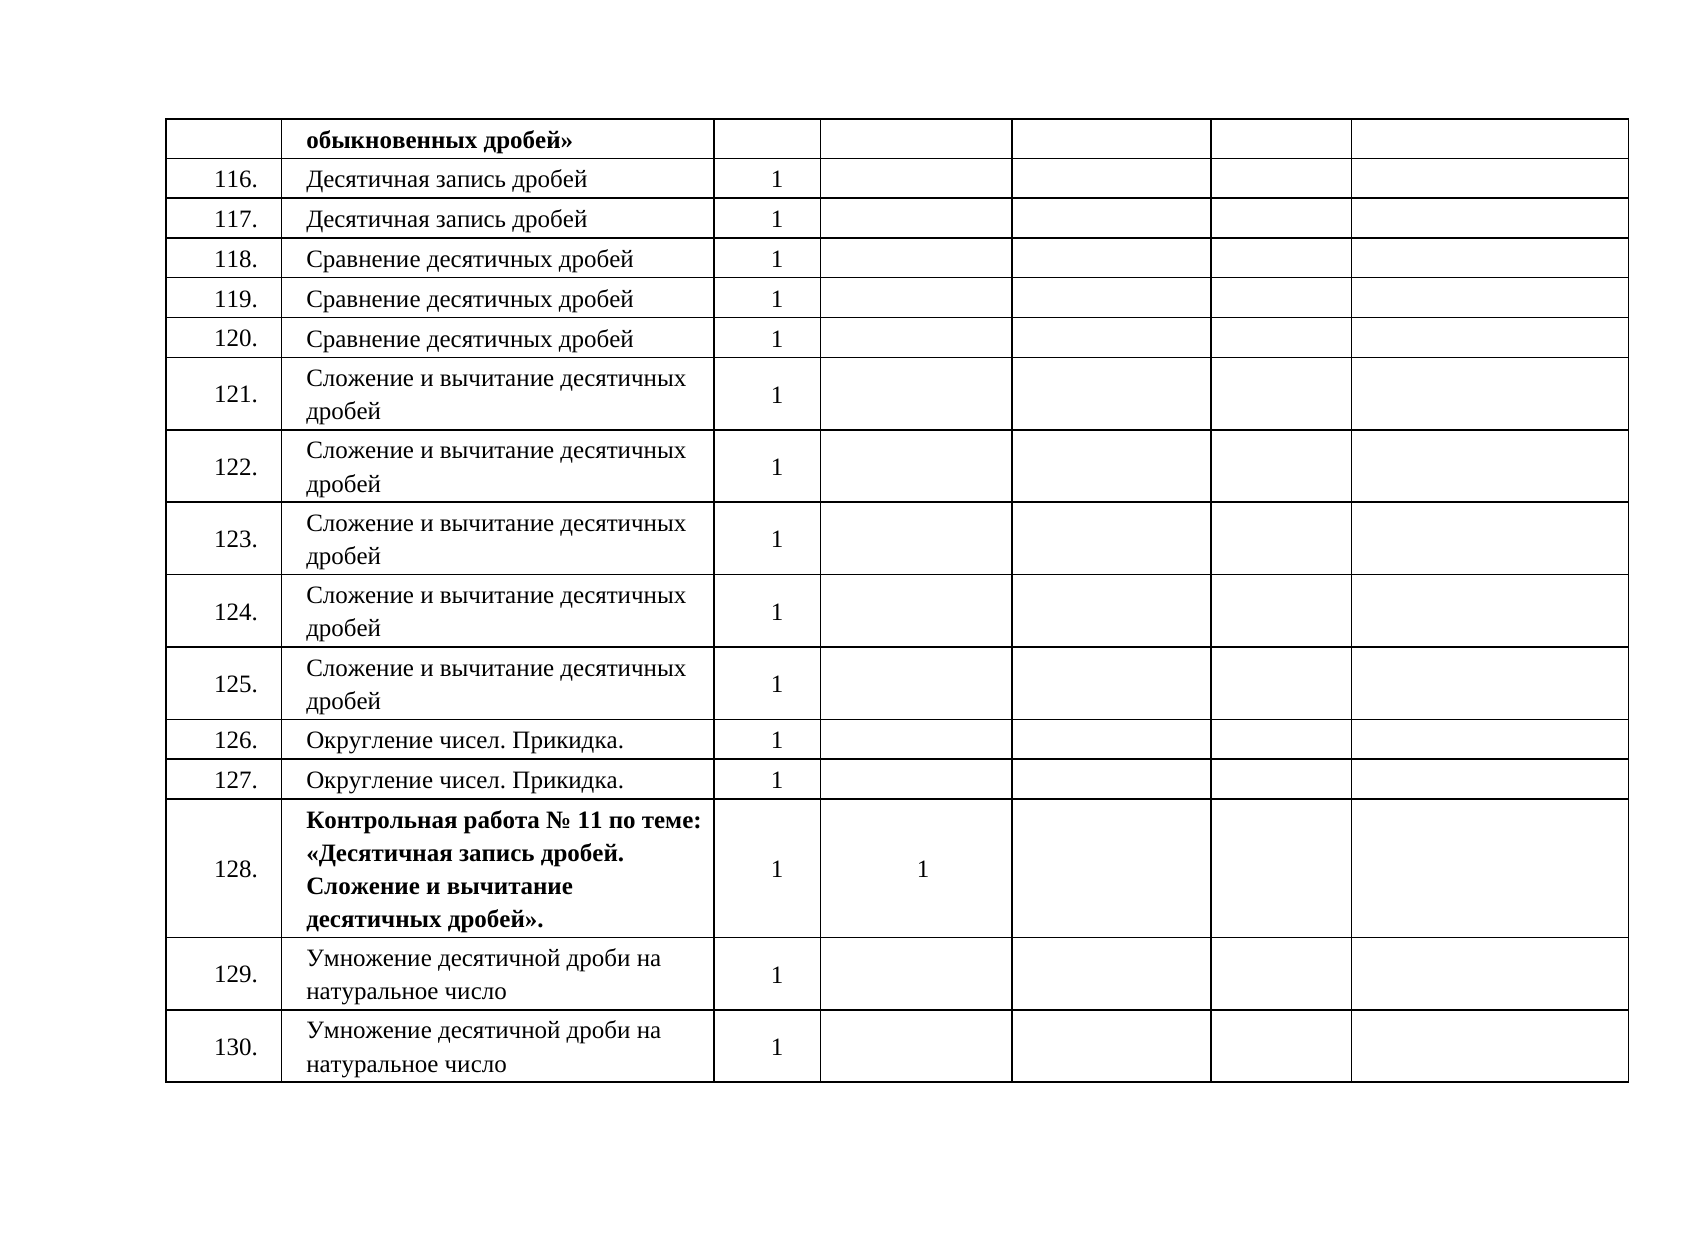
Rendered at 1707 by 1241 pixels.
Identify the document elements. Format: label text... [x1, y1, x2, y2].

table_cell [167, 318, 281, 356]
table_cell [1352, 431, 1628, 501]
table_cell [1212, 199, 1351, 237]
table_cell [821, 720, 1011, 758]
table_cell 1 [715, 800, 820, 936]
table_cell [1212, 720, 1351, 758]
table_cell [1352, 503, 1628, 574]
table_cell 1 [715, 318, 820, 356]
table_cell [821, 648, 1011, 718]
table_cell 1 [715, 120, 820, 157]
table_cell [1013, 431, 1210, 501]
table_cell [167, 431, 281, 501]
table_cell [167, 358, 281, 429]
table_cell 1 [715, 358, 820, 429]
table_cell [1352, 318, 1628, 356]
table_cell [1212, 800, 1351, 936]
table_cell Округление чисел. Прикидка. [282, 720, 713, 758]
table_cell [1013, 318, 1210, 356]
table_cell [282, 120, 713, 157]
table_cell 1 [715, 720, 820, 758]
table_cell [821, 278, 1011, 317]
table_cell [282, 1011, 713, 1081]
table_cell [167, 278, 281, 317]
table_cell Сложение и вычитание десятичных дробей [282, 431, 713, 501]
table_cell [821, 199, 1011, 237]
table_cell [1352, 278, 1628, 317]
table_cell [821, 239, 1011, 277]
table_cell 1 [715, 278, 820, 317]
table_cell [1212, 575, 1351, 646]
table_cell Округление чисел. Прикидка. [282, 760, 713, 798]
table_cell [1212, 318, 1351, 356]
table_cell [1013, 358, 1210, 429]
table_cell Десятичная запись дробей [282, 159, 713, 197]
table_cell [1352, 938, 1628, 1009]
table_cell [167, 760, 281, 798]
table_cell Сравнение десятичных дробей [282, 239, 713, 277]
table_cell [1212, 239, 1351, 277]
table_cell 1 [715, 199, 820, 237]
table_cell [821, 760, 1011, 798]
table_cell [1352, 1011, 1628, 1081]
table_cell [167, 720, 281, 758]
table_cell [1212, 431, 1351, 501]
table_cell [167, 120, 281, 157]
table_cell [167, 159, 281, 197]
table_cell 1 [715, 648, 820, 718]
table_cell [1352, 648, 1628, 718]
table_cell [1352, 159, 1628, 197]
table_cell [1013, 720, 1210, 758]
table_cell 1 [715, 431, 820, 501]
table_cell Сложение и вычитание десятичных дробей [282, 503, 713, 574]
table_cell 1 [715, 760, 820, 798]
table_cell [1013, 278, 1210, 317]
table_cell [1013, 159, 1210, 197]
table_cell [167, 239, 281, 277]
table_cell [167, 199, 281, 237]
table_cell [167, 575, 281, 646]
table_cell [821, 431, 1011, 501]
table_cell [1352, 575, 1628, 646]
table_cell [167, 648, 281, 718]
table_cell Десятичная запись дробей [282, 199, 713, 237]
table_cell [1212, 1011, 1351, 1081]
table_cell [821, 318, 1011, 356]
table_cell 1 [715, 575, 820, 646]
table_cell 1 [715, 938, 820, 1009]
table_cell [821, 358, 1011, 429]
table_cell [1013, 199, 1210, 237]
table_cell [821, 575, 1011, 646]
table_cell 1 [821, 120, 1011, 157]
table_cell [1212, 760, 1351, 798]
table_cell [1212, 938, 1351, 1009]
table_cell [167, 938, 281, 1009]
table_cell Сложение и вычитание десятичных дробей [282, 358, 713, 429]
table_cell [1352, 120, 1628, 157]
table_cell [1212, 278, 1351, 317]
table_cell [1352, 720, 1628, 758]
table_cell Сложение и вычитание десятичных дробей [282, 648, 713, 718]
table_cell [1013, 760, 1210, 798]
table_cell Сложение и вычитание десятичных дробей [282, 575, 713, 646]
table_cell Сравнение десятичных дробей [282, 318, 713, 356]
table_cell Контрольная работа № 11 по теме: «Десятичная запись дробей. Сложение и вычитание десятичных дробей». [282, 800, 713, 936]
table_cell [1013, 503, 1210, 574]
table_cell [1013, 1011, 1210, 1081]
table_cell [1212, 358, 1351, 429]
table_cell 1 [821, 800, 1011, 936]
table_cell [1013, 938, 1210, 1009]
table_cell [1212, 648, 1351, 718]
table_cell [167, 1011, 281, 1081]
table_cell [1212, 159, 1351, 197]
table_cell [1013, 120, 1210, 157]
table_cell [1013, 239, 1210, 277]
table_cell [821, 159, 1011, 197]
table_cell [167, 503, 281, 574]
table_cell Сравнение десятичных дробей [282, 278, 713, 317]
table_cell [821, 938, 1011, 1009]
table_cell [1212, 503, 1351, 574]
table_cell [1352, 239, 1628, 277]
table_cell [821, 1011, 1011, 1081]
table_cell [1352, 760, 1628, 798]
table_cell [1352, 199, 1628, 237]
table_cell [1013, 800, 1210, 936]
table_cell 1 [715, 503, 820, 574]
table_cell [1013, 575, 1210, 646]
table_cell [1013, 648, 1210, 718]
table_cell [282, 938, 713, 1009]
table_cell [1352, 800, 1628, 936]
table_cell 1 [715, 1011, 820, 1081]
table_cell 1 [715, 239, 820, 277]
table_cell [1212, 120, 1351, 157]
table_cell [1352, 358, 1628, 429]
table_cell 1 [715, 159, 820, 197]
table_cell [821, 503, 1011, 574]
table_cell [167, 800, 281, 936]
